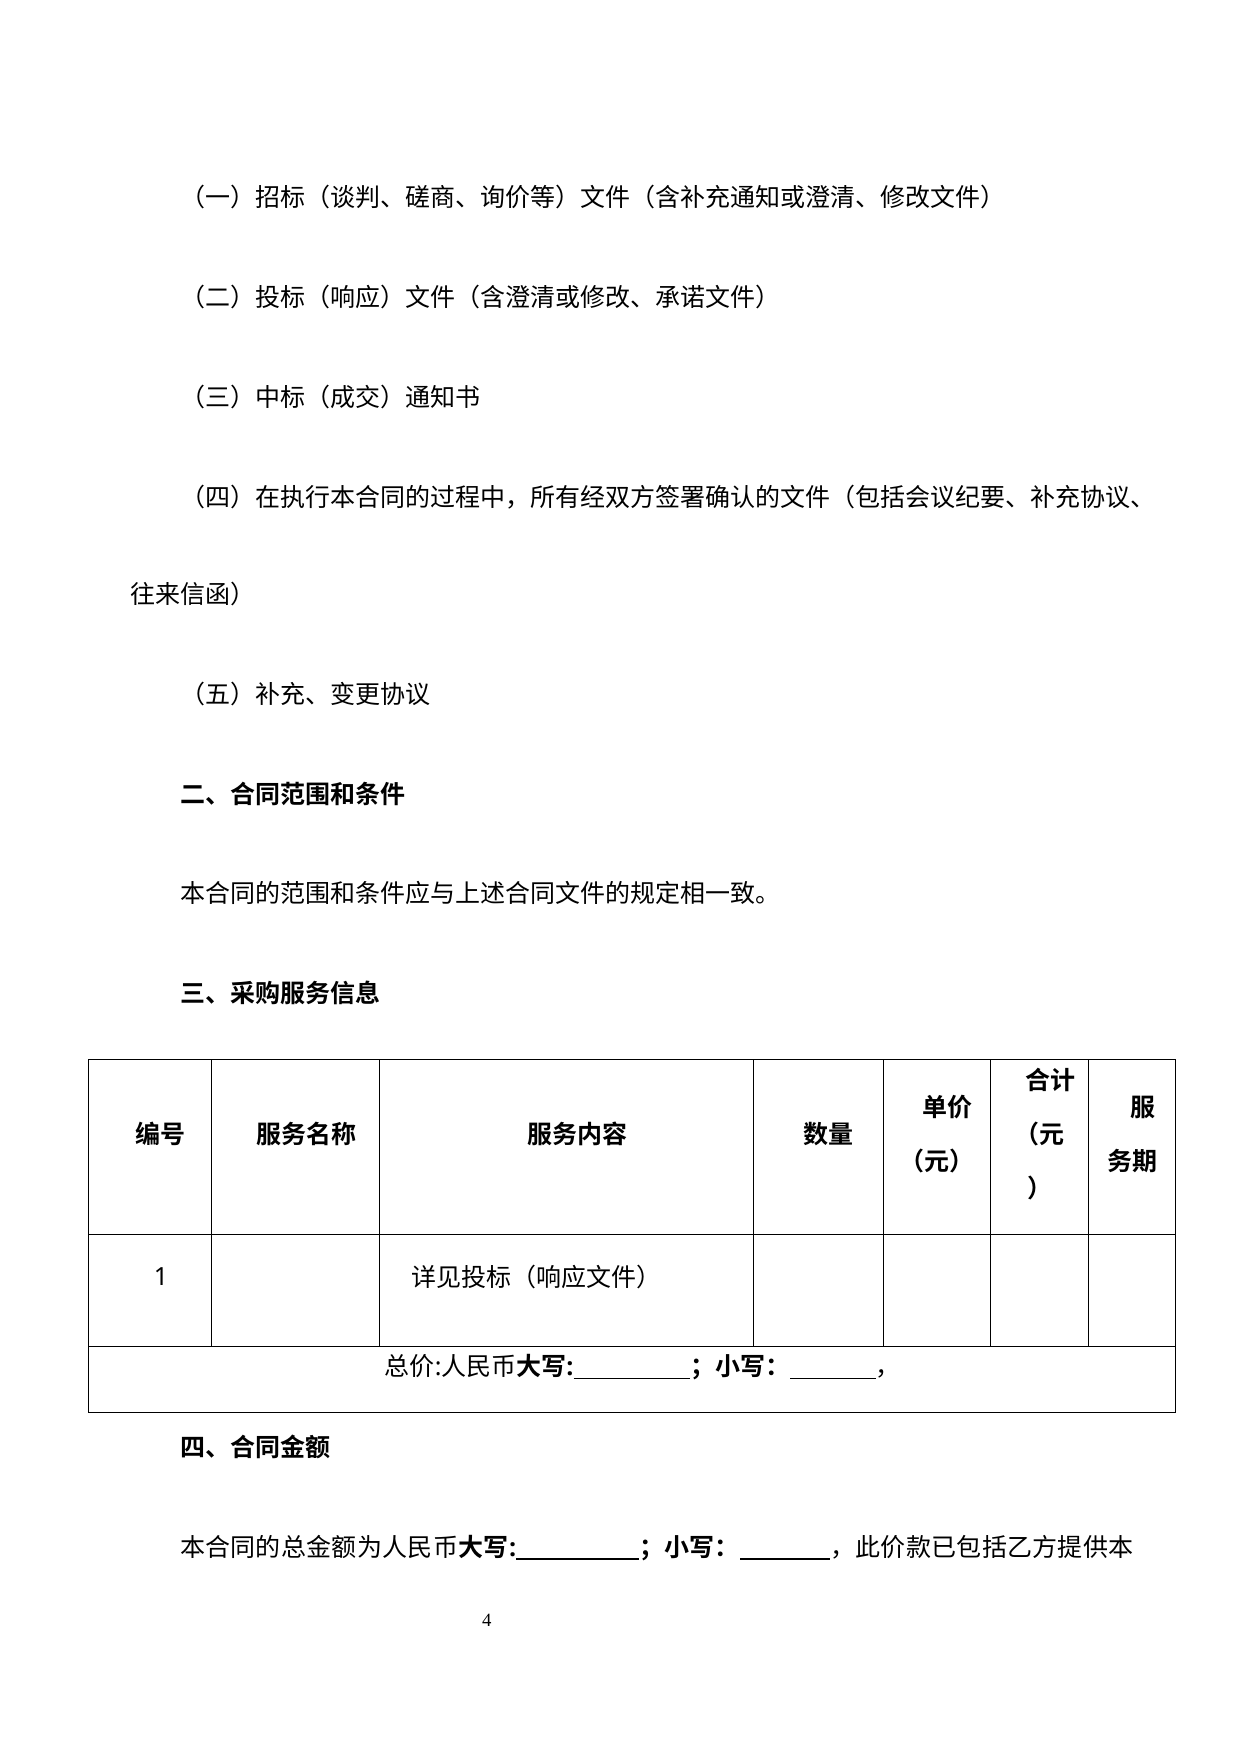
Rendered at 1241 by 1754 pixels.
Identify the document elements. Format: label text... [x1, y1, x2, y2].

text （五）补充、变更协议 [130, 660, 1134, 725]
text （二）投标（响应）文件（含澄清或修改、承诺文件） [130, 263, 1134, 328]
text 四、合同金额 [130, 1413, 1134, 1478]
table_cell [1089, 1235, 1175, 1346]
text （三）中标（成交）通知书 [130, 363, 1134, 428]
text 三、采购服务信息 [130, 959, 1134, 1024]
table_cell 1 [89, 1235, 211, 1346]
table_cell 总价:人民币大写: ；小写： ， [89, 1347, 1175, 1412]
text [130, 1513, 1134, 1578]
text （一）招标（谈判、磋商、询价等）文件（含补充通知或澄清、修改文件） [130, 163, 1134, 228]
text 二、合同范围和条件 [130, 760, 1134, 825]
text 本合同的范围和条件应与上述合同文件的规定相一致。 [130, 859, 1134, 924]
table_cell [212, 1235, 379, 1346]
table_cell [884, 1235, 990, 1346]
table_cell 详见投标（响应文件） [380, 1235, 753, 1346]
table_header 数量 [754, 1060, 883, 1234]
table_header 服务名称 [212, 1060, 379, 1234]
text （四）在执行本合同的过程中，所有经双方签署确认的文件（包括会议纪要、补充协议、往来信函） [130, 463, 1134, 625]
table_cell [991, 1235, 1088, 1346]
table_header 服务期 [1089, 1060, 1175, 1234]
table_header 编号 [89, 1060, 211, 1234]
table_cell [754, 1235, 883, 1346]
table_header 合计（元） [991, 1060, 1088, 1234]
table_header 单价（元） [884, 1060, 990, 1234]
table_header 服务内容 [380, 1060, 753, 1234]
